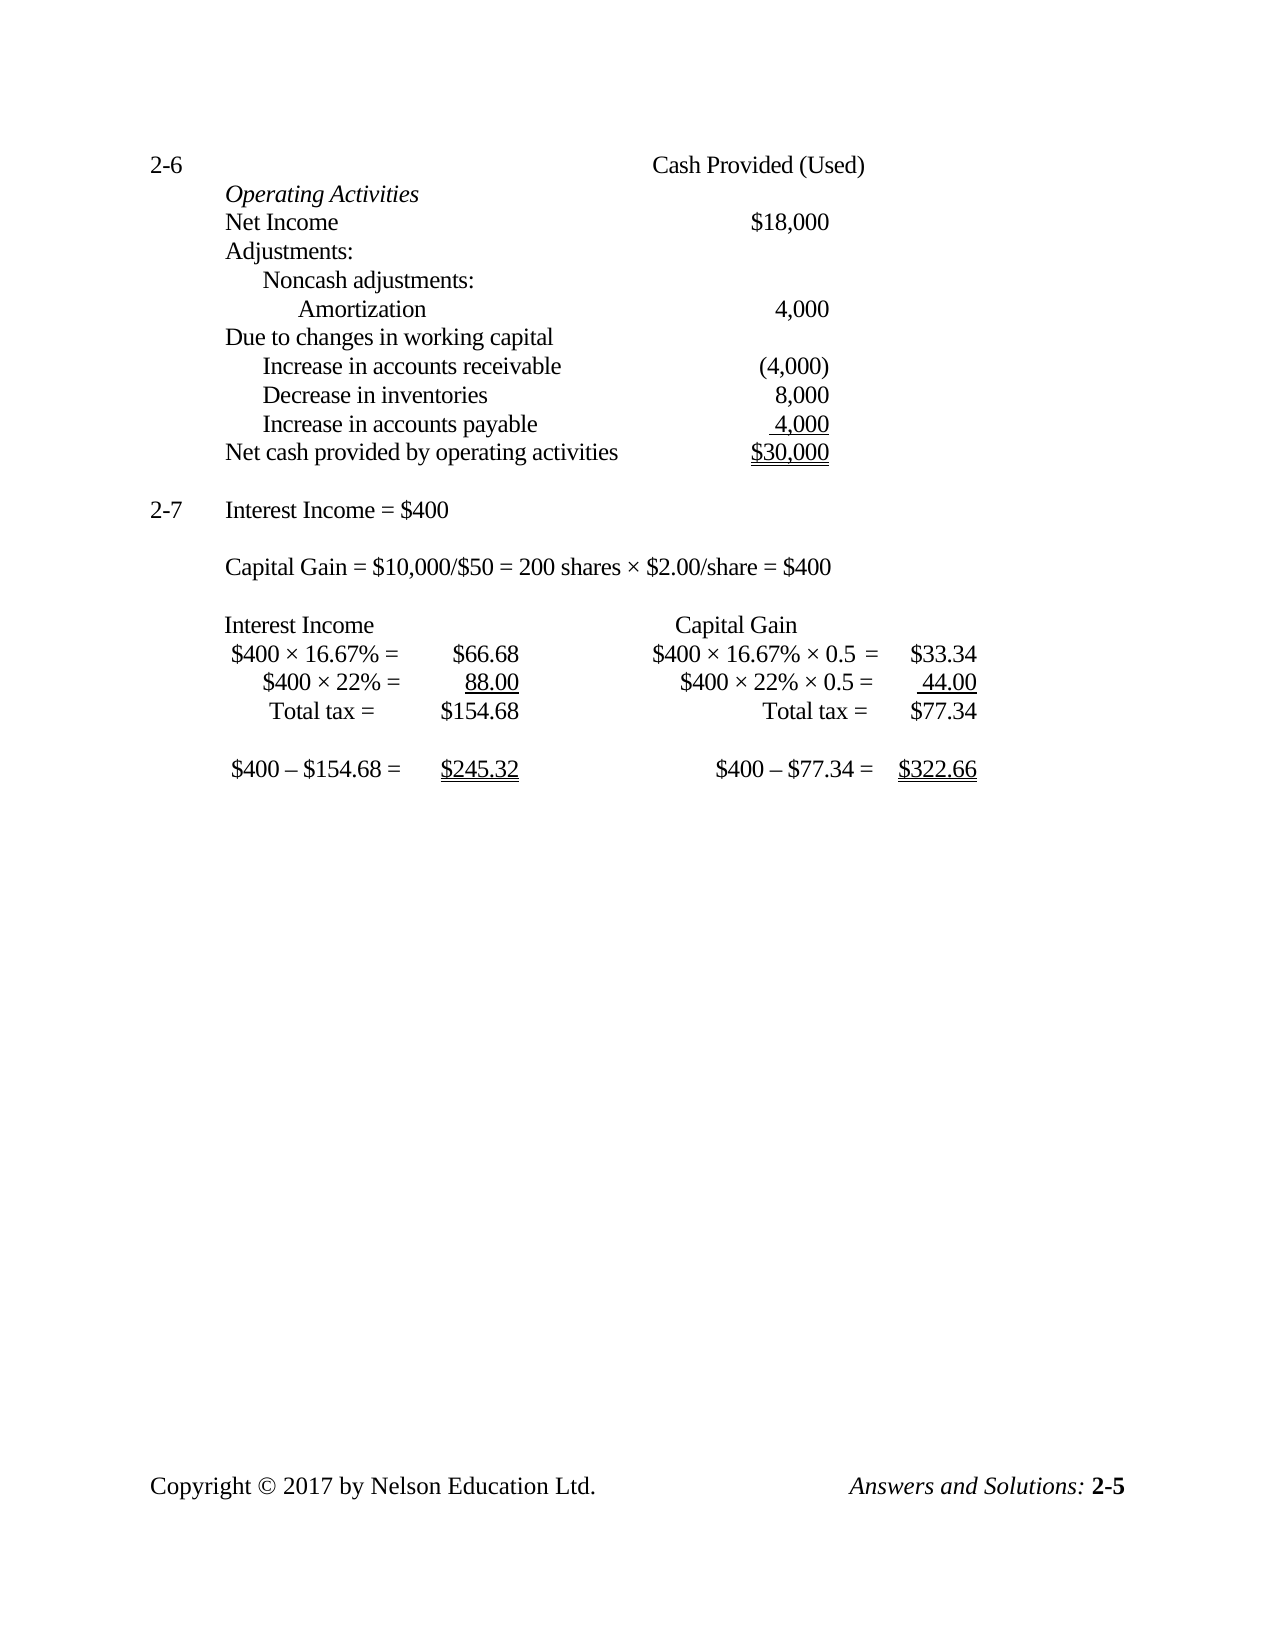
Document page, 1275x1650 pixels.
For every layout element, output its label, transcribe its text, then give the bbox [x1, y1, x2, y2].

text Interest Income Capital Gain [150, 610, 1125, 639]
text $400 × 22% = 88.00 $400 × 22% × 0.5 = 44.00 [150, 667, 1125, 696]
text Net Income $18,000 [150, 207, 1125, 236]
text Adjustments: [150, 236, 1125, 265]
text Due to changes in working capital [150, 322, 1125, 351]
text Increase in accounts receivable (4,000) [150, 351, 1125, 380]
text Amortization 4,000 [150, 294, 1125, 322]
text Net cash provided by operating activities $30,000 [150, 437, 1125, 466]
text Increase in accounts payable 4,000 [150, 409, 1125, 437]
text 2-7 Interest Income = $400 [150, 495, 1125, 524]
text Capital Gain = $10,000/$50 = 200 shares × $2.00/share = $400 [150, 552, 1125, 581]
text $400 – $154.68 = $245.32 $400 – $77.34 = $322.66 [150, 754, 1125, 782]
text Decrease in inventories 8,000 [150, 380, 1125, 409]
text $400 × 16.67% = $66.68 $400 × 16.67% × 0.5 = $33.34 [150, 639, 1125, 667]
text Noncash adjustments: [150, 265, 1125, 294]
text 2-6 Cash Provided (Used) [150, 150, 1125, 179]
text Operating Activities [150, 179, 1125, 207]
text Total tax = $154.68 Total tax = $77.34 [150, 696, 1125, 725]
